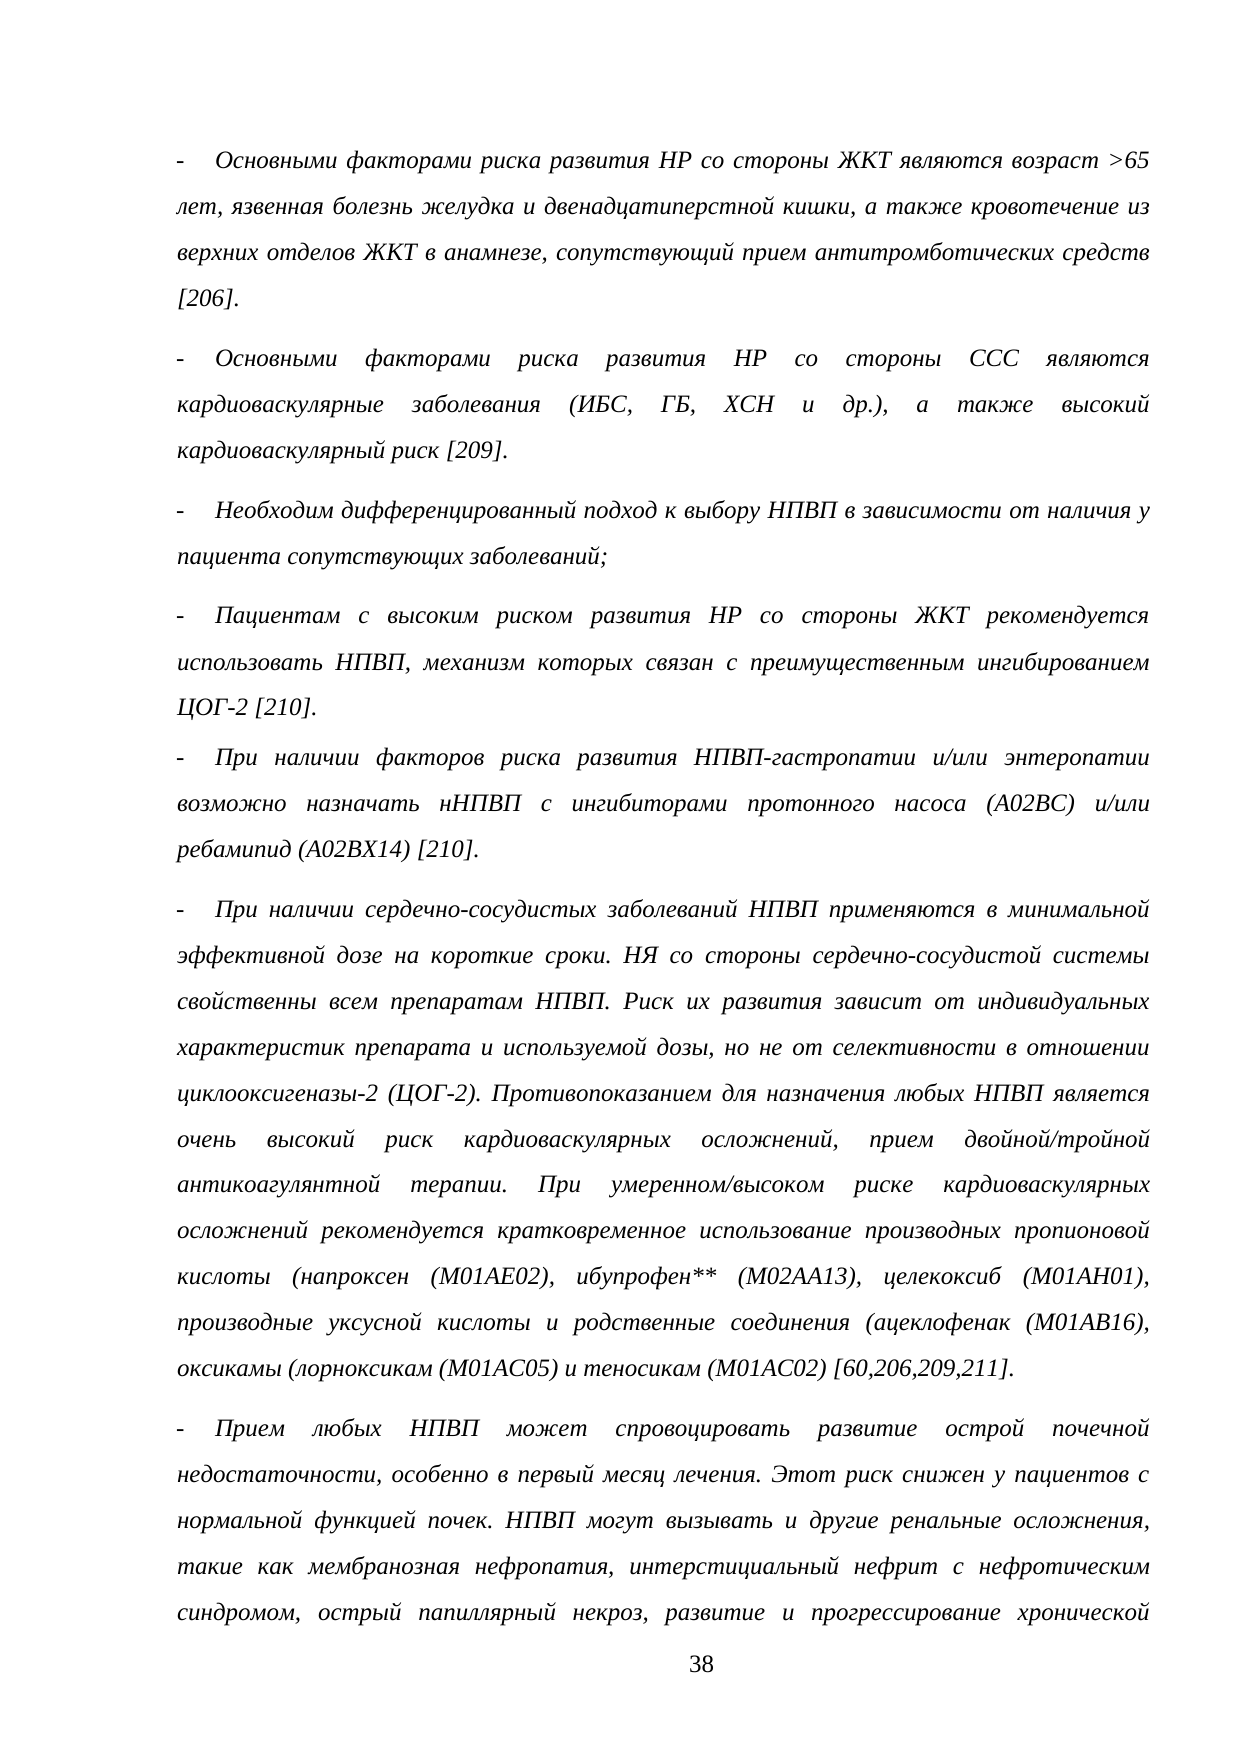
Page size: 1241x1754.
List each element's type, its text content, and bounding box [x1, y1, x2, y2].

list При наличии факторов риска развития НПВП-гастропатии и/или энтеропатии возможно назначать нНПВП с ингибиторами протонного насоса (A02BC) и/или ребамипид (A02BX14) [210]. [176, 742, 1153, 863]
list Основными факторами риска развития НР со стороны ССС являются кардиоваскулярные заболевания (ИБС, ГБ, ХСН и др.), а также высокий кардиоваскулярный риск [209]. [176, 343, 1153, 464]
list При наличии сердечно-сосудистых заболеваний НПВП применяются в минимальной эффективной дозе на короткие сроки. НЯ со стороны сердечно-сосудистой системы свойственны всем препаратам НПВП. Риск их развития зависит от индивидуальных характеристик препарата и используемой дозы, но не от селективности в отношении циклооксигеназы-2 (ЦОГ-2). Противопоказанием для назначения любых НПВП является очень высокий риск кардиоваскулярных осложнений, прием двойной/тройной антикоагулянтной терапии. При умеренном/высоком риске кардиоваскулярных осложнений рекомендуется кратковременное использование производных пропионовой кислоты (напроксен (M01AE02), ибупрофен** (M02AA13), целекоксиб (M01AH01), производные уксусной кислоты и родственные соединения (ацеклофенак (M01AB16), оксикамы (лорноксикам (M01AС05) и теносикам (M01AС02) [60,206,209,211]. [176, 894, 1153, 1382]
list Пациентам с высоким риском развития НР со стороны ЖКТ рекомендуется использовать НПВП, механизм которых связан с преимущественным ингибированием ЦОГ-2 [210]. [176, 601, 1153, 721]
list Основными факторами риска развития НР со стороны ЖКТ являются возраст >65 лет, язвенная болезнь желудка и двенадцатиперстной кишки, а также кровотечение из верхних отделов ЖКТ в анамнезе, сопутствующий прием антитромботических средств [206]. [176, 146, 1153, 312]
list Необходим дифференцированный подход к выбору НПВП в зависимости от наличия у пациента сопутствующих заболеваний; [176, 495, 1153, 569]
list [176, 1413, 1153, 1626]
